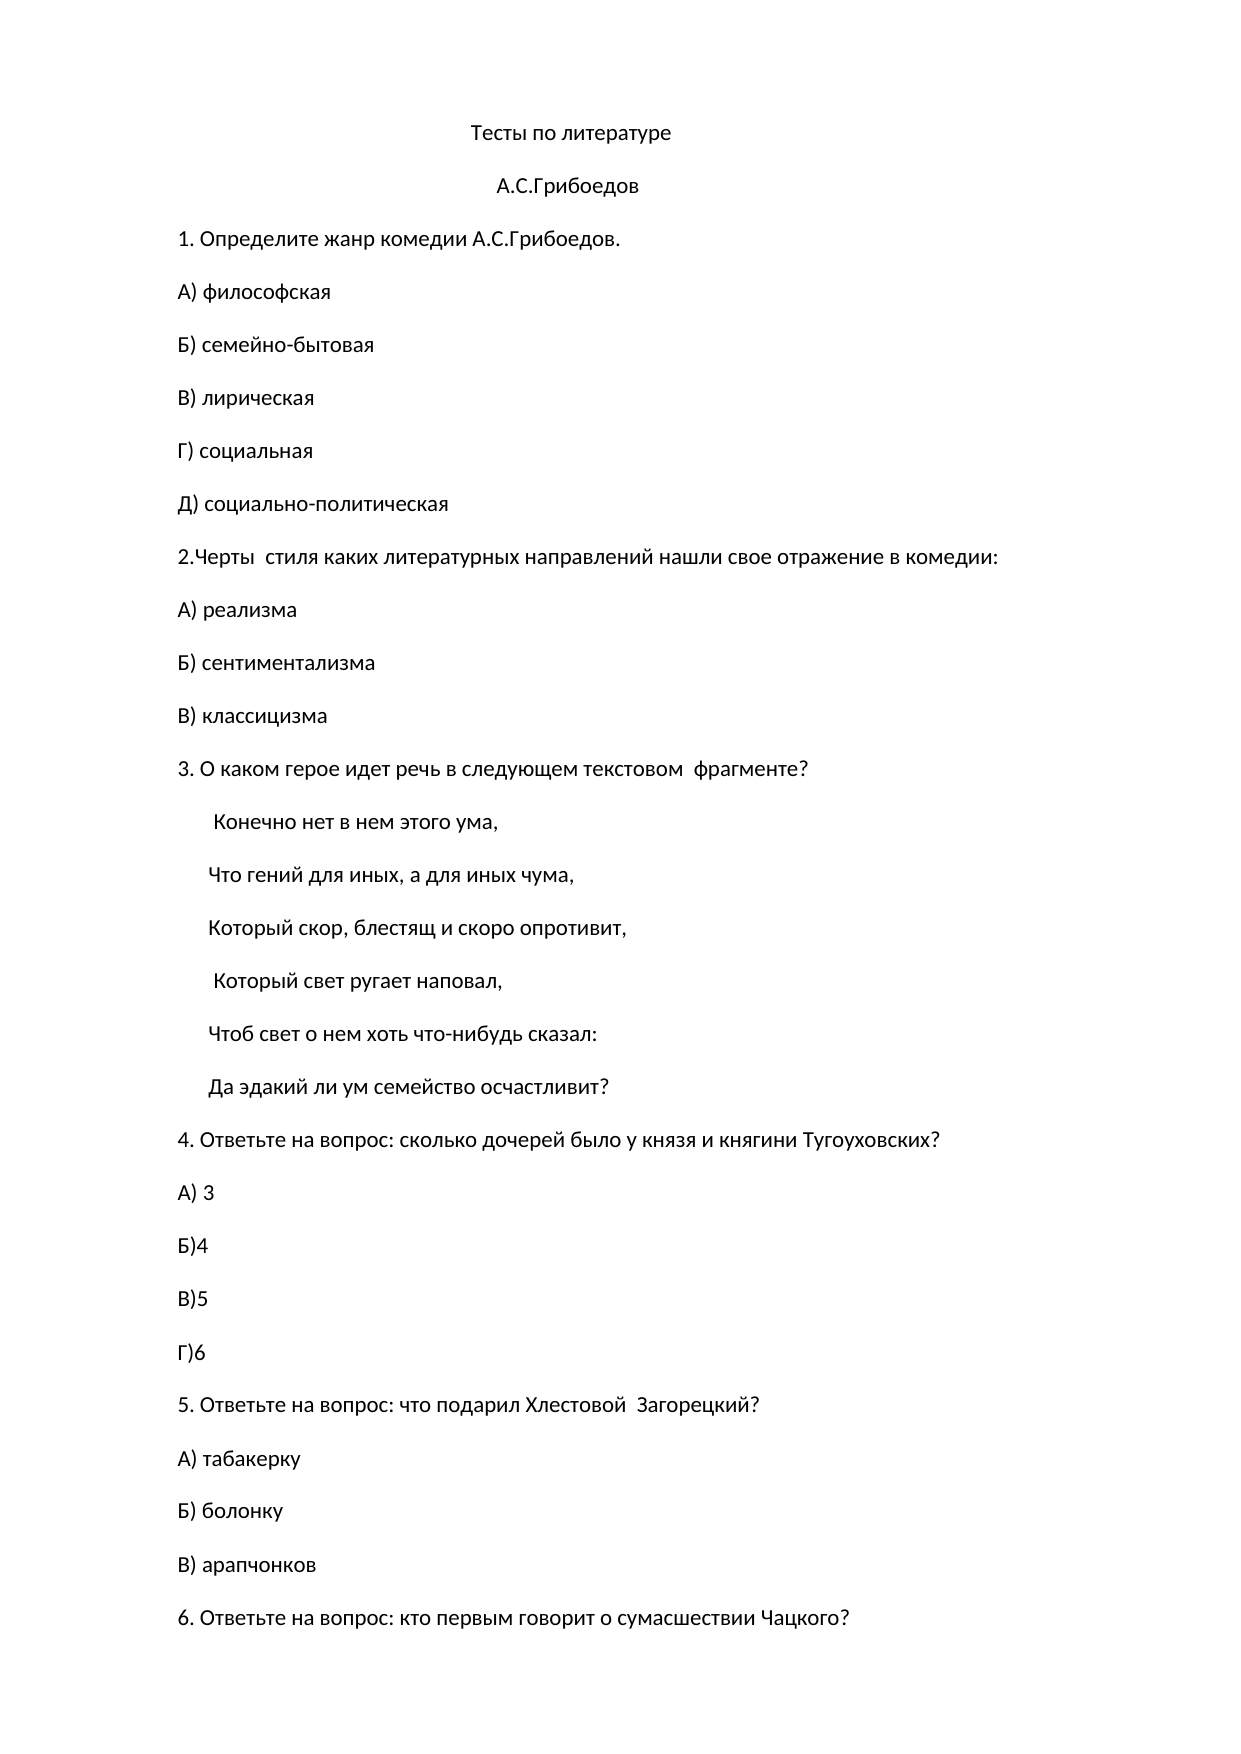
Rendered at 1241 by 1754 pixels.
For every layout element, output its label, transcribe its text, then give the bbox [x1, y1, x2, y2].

text А) философская [177, 277, 1152, 305]
text 6. Ответьте на вопрос: кто первым говорит о сумасшествии Чацкого? [177, 1603, 1152, 1631]
text А.С.Грибоедов [177, 171, 1152, 199]
text Б)4 [177, 1232, 1152, 1259]
text А) реализма [177, 595, 1152, 623]
text В)5 [177, 1284, 1152, 1313]
text Который скор, блестящ и скоро опротивит, [177, 913, 1152, 941]
text 5. Ответьте на вопрос: что подарил Хлестовой Загорецкий? [177, 1391, 1152, 1419]
text Б) сентиментализма [177, 648, 1152, 676]
text В) арапчонков [177, 1550, 1152, 1578]
text 1. Определите жанр комедии А.С.Грибоедов. [177, 224, 1152, 252]
text 3. О каком герое идет речь в следующем текстовом фрагменте? [177, 754, 1152, 782]
text Да эдакий ли ум семейство осчастливит? [177, 1072, 1152, 1101]
text Тесты по литературе [177, 118, 1152, 146]
text А) табакерку [177, 1444, 1152, 1472]
text В) классицизма [177, 701, 1152, 729]
text Что гений для иных, а для иных чума, [177, 860, 1152, 888]
text 2.Черты стиля каких литературных направлений нашли свое отражение в комедии: [177, 542, 1152, 570]
text Г) социальная [177, 436, 1152, 464]
text Который свет ругает наповал, [177, 966, 1152, 994]
text А) 3 [177, 1178, 1152, 1207]
text Б) болонку [177, 1497, 1152, 1525]
text Конечно нет в нем этого ума, [177, 807, 1152, 835]
text Д) социально-политическая [177, 489, 1152, 517]
text Чтоб свет о нем хоть что-нибудь сказал: [177, 1019, 1152, 1047]
text 4. Ответьте на вопрос: сколько дочерей было у князя и княгини Тугоуховских? [177, 1126, 1152, 1153]
text Б) семейно-бытовая [177, 330, 1152, 358]
text В) лирическая [177, 383, 1152, 411]
text Г)6 [177, 1338, 1152, 1366]
